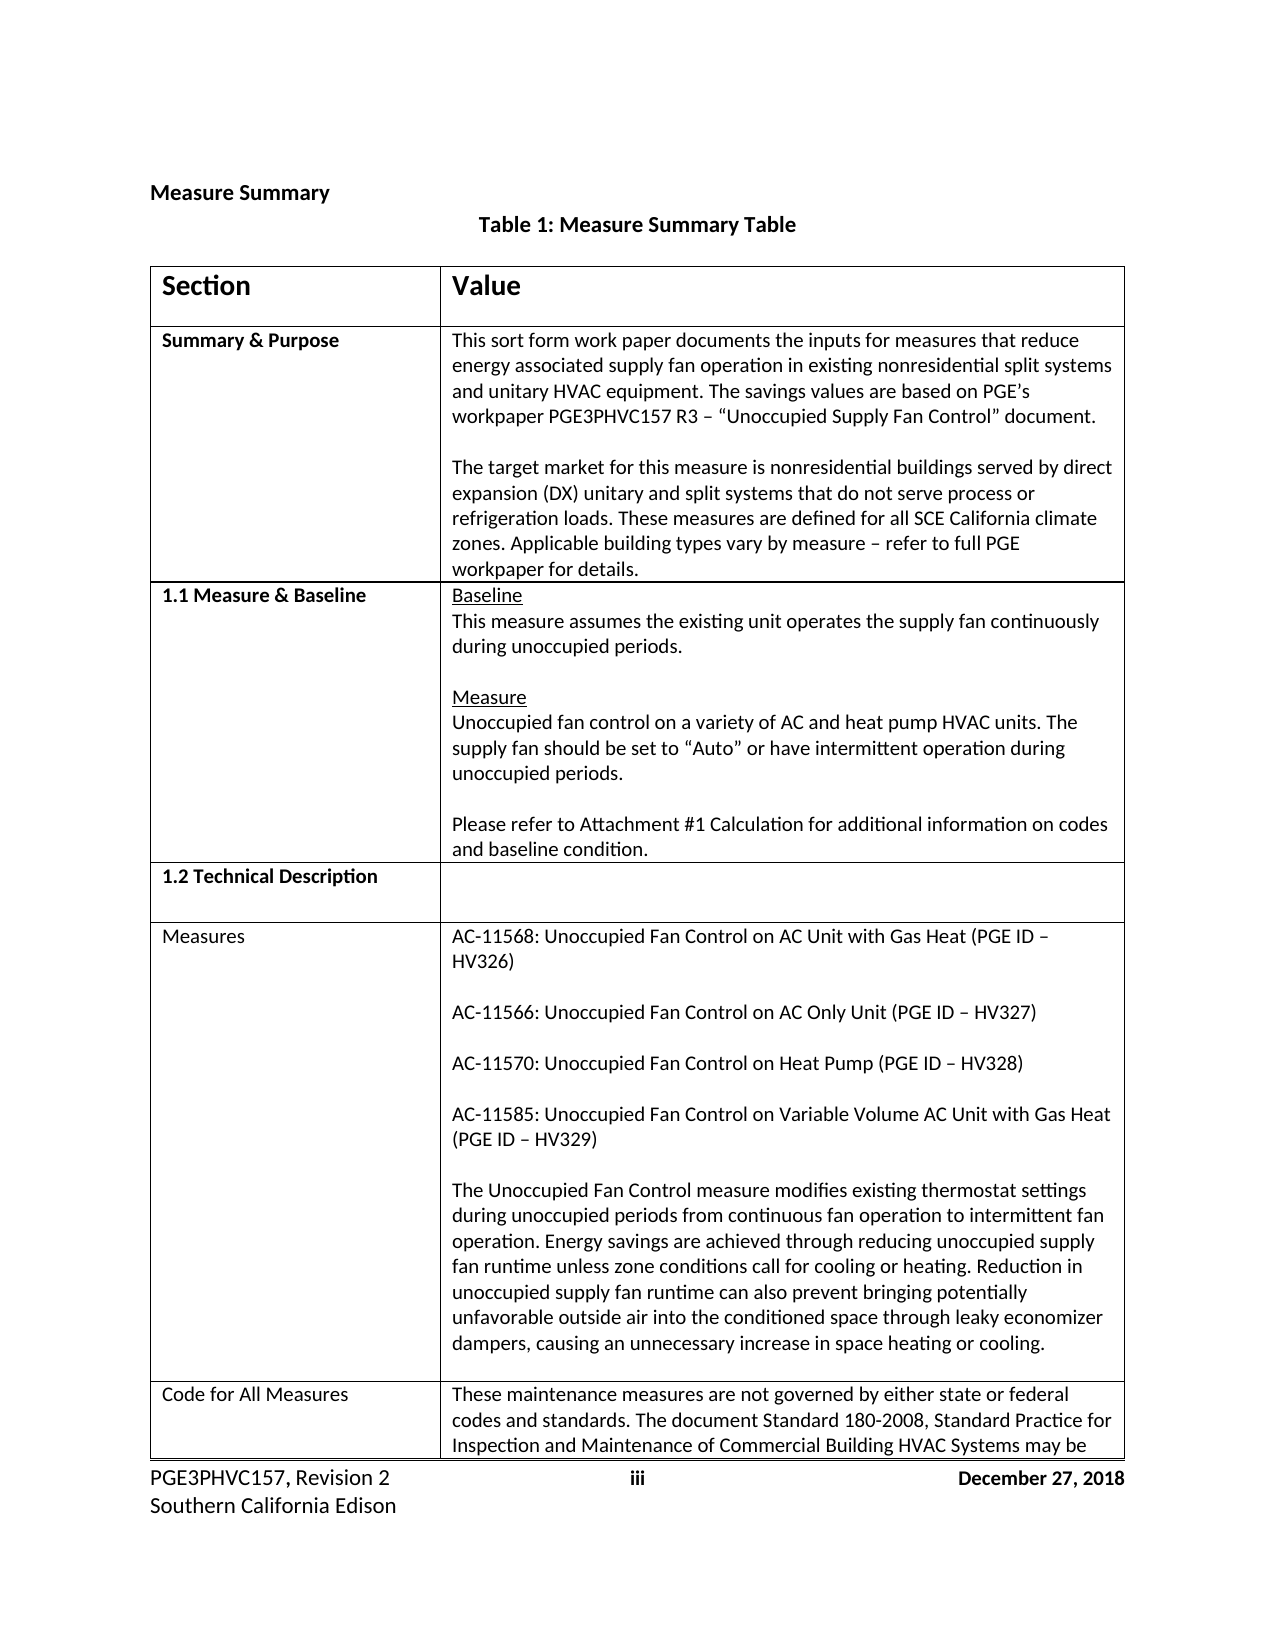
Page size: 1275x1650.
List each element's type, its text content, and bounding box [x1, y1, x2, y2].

table_cell This sort form work paper documents the inputs for measures that reduce energy associated supply fan operation in existing nonresidential split systems and unitary HVAC equipment. The savings values are based on PGE’s workpaper PGE3PHVC157 R3 – “Unoccupied Supply Fan Control” document. The target market for this measure is nonresidential buildings served by direct expansion (DX) unitary and split systems that do not serve process or refrigeration loads. These measures are defined for all SCE California climate zones. Applicable building types vary by measure – refer to full PGE workpaper for details. [441, 327, 1124, 581]
table_cell 1.1 Measure & Baseline [151, 583, 440, 862]
table_cell Measures [151, 923, 440, 1381]
table_cell Baseline This measure assumes the existing unit operates the supply fan continuously during unoccupied periods. Measure Unoccupied fan control on a variety of AC and heat pump HVAC units. The supply fan should be set to “Auto” or have intermittent operation during unoccupied periods. Please refer to Attachment #1 Calculation for additional information on codes and baseline condition. [441, 583, 1124, 862]
text Table 1: Measure Summary Table [150, 210, 1125, 238]
table_cell Summary & Purpose [151, 327, 440, 581]
table_cell 1.2 Technical Description [151, 863, 440, 922]
table_cell Code for All Measures [151, 1382, 440, 1458]
table_header Value [441, 267, 1124, 326]
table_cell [441, 1382, 1124, 1458]
table_cell [441, 863, 1124, 922]
table_header Section [151, 267, 440, 326]
text Measure Summary [150, 178, 1125, 206]
table_cell AC-11568: Unoccupied Fan Control on AC Unit with Gas Heat (PGE ID – HV326) AC-11566: Unoccupied Fan Control on AC Only Unit (PGE ID – HV327) AC-11570: Unoccupied Fan Control on Heat Pump (PGE ID – HV328) AC-11585: Unoccupied Fan Control on Variable Volume AC Unit with Gas Heat (PGE ID – HV329) The Unoccupied Fan Control measure modifies existing thermostat settings during unoccupied periods from continuous fan operation to intermittent fan operation. Energy savings are achieved through reducing unoccupied supply fan runtime unless zone conditions call for cooling or heating. Reduction in unoccupied supply fan runtime can also prevent bringing potentially unfavorable outside air into the conditioned space through leaky economizer dampers, causing an unnecessary increase in space heating or cooling. [441, 923, 1124, 1381]
